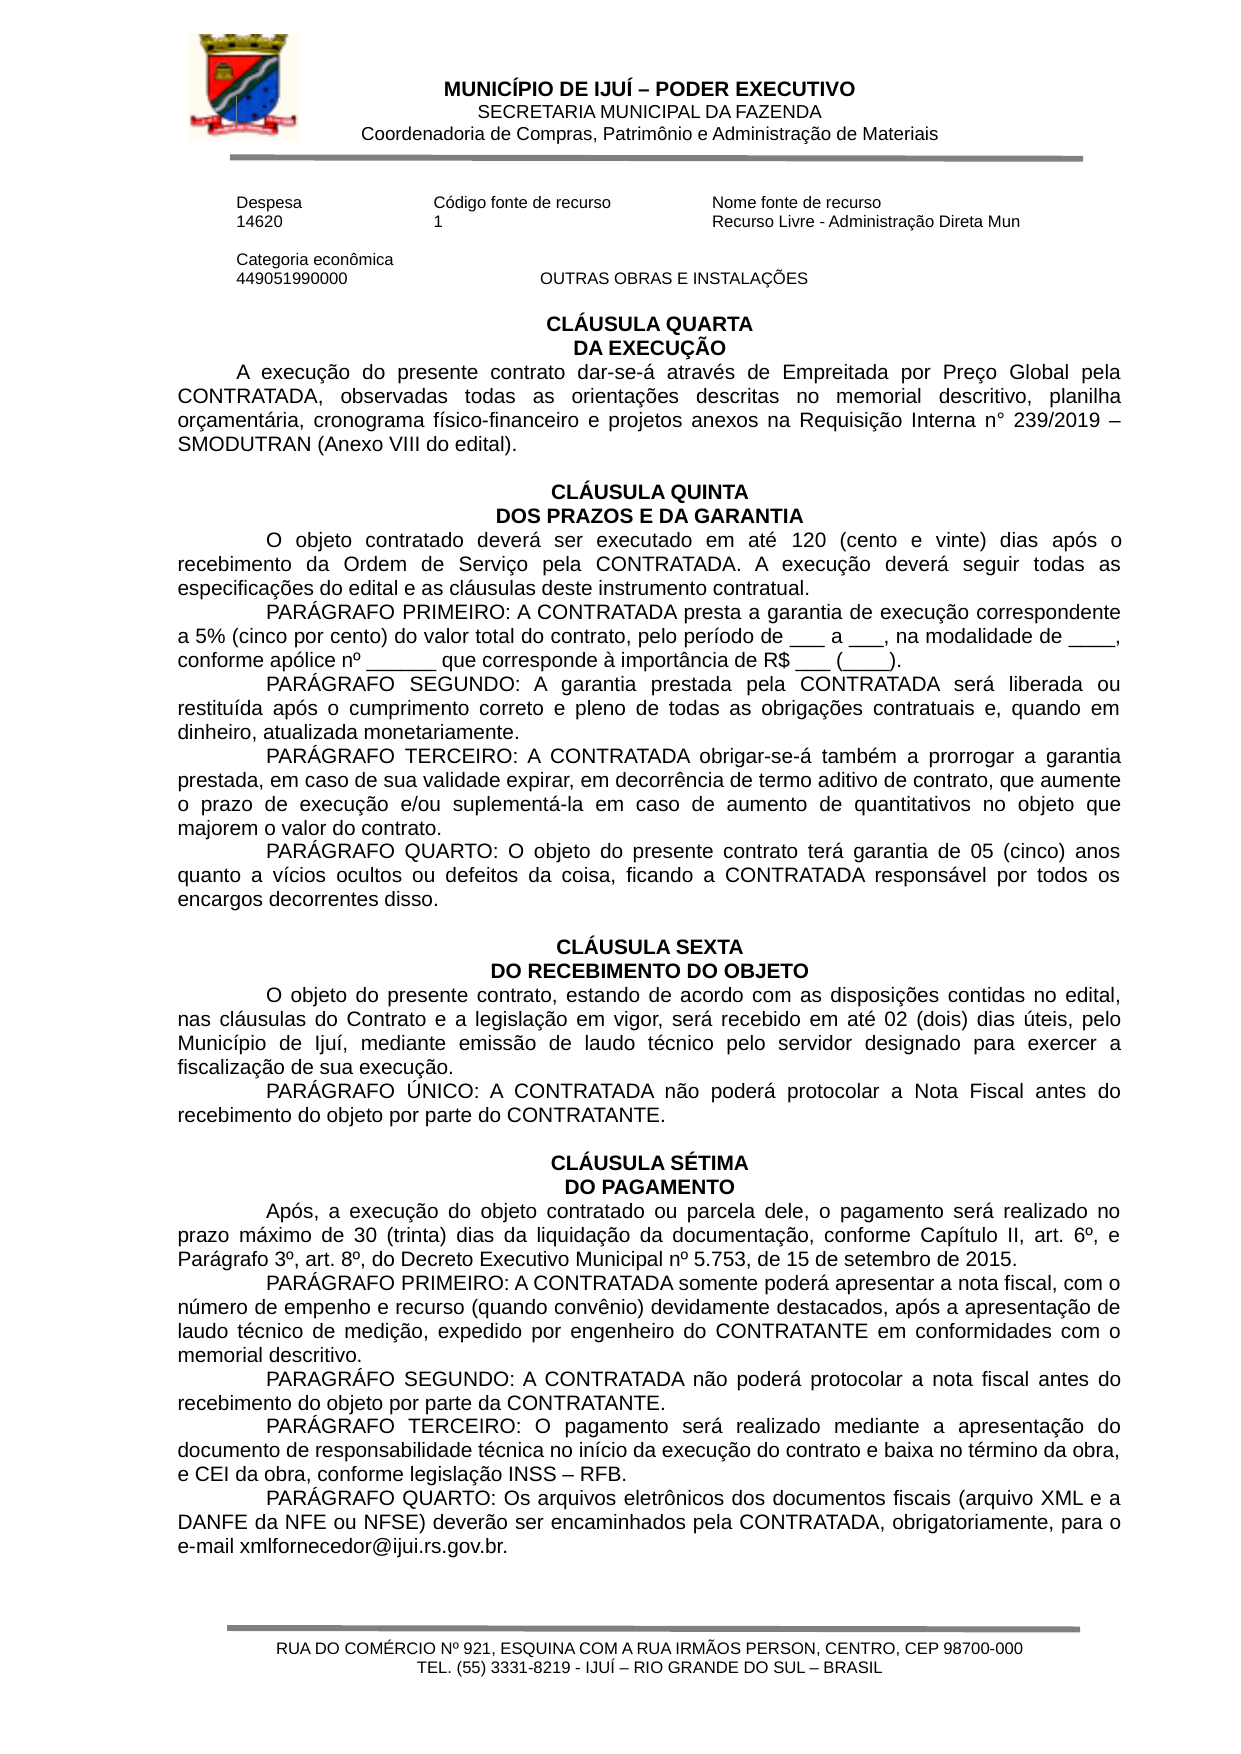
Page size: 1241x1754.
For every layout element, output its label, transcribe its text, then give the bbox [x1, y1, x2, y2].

text PARÁGRAFO PRIMEIRO: A CONTRATADA somente poderá apresentar a nota fiscal, com o número de empenho e recurso (quando convênio) devidamente destacados, após a apresentação de laudo técnico de medição, expedido por engenheiro do CONTRATANTE em conformidades com o memorial descritivo. [177, 1271, 1122, 1366]
text PARÁGRAFO ÚNICO: A CONTRATADA não poderá protocolar a Nota Fiscal antes do recebimento do objeto por parte do CONTRATANTE. [177, 1079, 1122, 1127]
table_cell Recurso Livre - Administração Direta Mun [705, 212, 1174, 231]
text O objeto do presente contrato, estando de acordo com as disposições contidas no edital, nas cláusulas do Contrato e a legislação em vigor, será recebido em até 02 (dois) dias úteis, pelo Município de Ijuí, mediante emissão de laudo técnico pelo servidor designado para exercer a fiscalização de sua execução. [177, 983, 1122, 1079]
text CLÁUSULA QUINTA [177, 480, 1122, 504]
text PARAGRÁFO SEGUNDO: A CONTRATADA não poderá protocolar a nota fiscal antes do recebimento do objeto por parte da CONTRATANTE. [177, 1366, 1122, 1414]
text CLÁUSULA QUARTA [177, 312, 1122, 336]
table_cell OUTRAS OBRAS E INSTALAÇÕES [533, 269, 1174, 288]
table_cell 14620 [229, 212, 426, 231]
text O objeto contratado deverá ser executado em até 120 (cento e vinte) dias após o recebimento da Ordem de Serviço pela CONTRATADA. A execução deverá seguir todas as especificações do edital e as cláusulas deste instrumento contratual. [177, 528, 1122, 600]
text DA EXECUÇÃO [177, 336, 1122, 360]
table_header Categoria econômica [229, 250, 1174, 269]
text DOS PRAZOS E DA GARANTIA [177, 504, 1122, 528]
text PARÁGRAFO TERCEIRO: O pagamento será realizado mediante a apresentação do documento de responsabilidade técnica no início da execução do contrato e baixa no término da obra, e CEI da obra, conforme legislação INSS – RFB. [177, 1414, 1122, 1486]
text Após, a execução do objeto contratado ou parcela dele, o pagamento será realizado no prazo máximo de 30 (trinta) dias da liquidação da documentação, conforme Capítulo II, art. 6º, e Parágrafo 3º, art. 8º, do Decreto Executivo Municipal nº 5.753, de 15 de setembro de 2015. [177, 1199, 1122, 1271]
text A execução do presente contrato dar-se-á através de Empreitada por Preço Global pela CONTRATADA, observadas todas as orientações descritas no memorial descritivo, planilha orçamentária, cronograma físico-financeiro e projetos anexos na Requisição Interna n° 239/2019 – SMODUTRAN (Anexo VIII do edital). [177, 360, 1122, 456]
text PARÁGRAFO PRIMEIRO: A CONTRATADA presta a garantia de execução correspondente a 5% (cinco por cento) do valor total do contrato, pelo período de ___ a ___, na modalidade de ____, conforme apólice nº ______ que corresponde à importância de R$ ___ (____). [177, 600, 1122, 672]
text PARÁGRAFO SEGUNDO: A garantia prestada pela CONTRATADA será liberada ou restituída após o cumprimento correto e pleno de todas as obrigações contratuais e, quando em dinheiro, atualizada monetariamente. [177, 672, 1122, 743]
table_cell 449051990000 [229, 269, 533, 288]
text PARÁGRAFO QUARTO: O objeto do presente contrato terá garantia de 05 (cinco) anos quanto a vícios ocultos ou defeitos da coisa, ficando a CONTRATADA responsável por todos os encargos decorrentes disso. [177, 839, 1122, 911]
table_cell 1 [426, 212, 704, 231]
table_header Código fonte de recurso [426, 193, 704, 212]
text DO RECEBIMENTO DO OBJETO [177, 959, 1122, 983]
text CLÁUSULA SÉTIMA [177, 1151, 1122, 1175]
text CLÁUSULA SEXTA [177, 935, 1122, 959]
text PARÁGRAFO TERCEIRO: A CONTRATADA obrigar-se-á também a prorrogar a garantia prestada, em caso de sua validade expirar, em decorrência de termo aditivo de contrato, que aumente o prazo de execução e/ou suplementá-la em caso de aumento de quantitativos no objeto que majorem o valor do contrato. [177, 743, 1122, 839]
table_header Nome fonte de recurso [705, 193, 1174, 212]
text PARÁGRAFO QUARTO: Os arquivos eletrônicos dos documentos fiscais (arquivo XML e a DANFE da NFE ou NFSE) deverão ser encaminhados pela CONTRATADA, obrigatoriamente, para o e-mail xmlfornecedor@ijui.rs.gov.br. [177, 1486, 1122, 1558]
text DO PAGAMENTO [177, 1175, 1122, 1199]
table_header Despesa [229, 193, 426, 212]
picture [187, 34, 300, 143]
